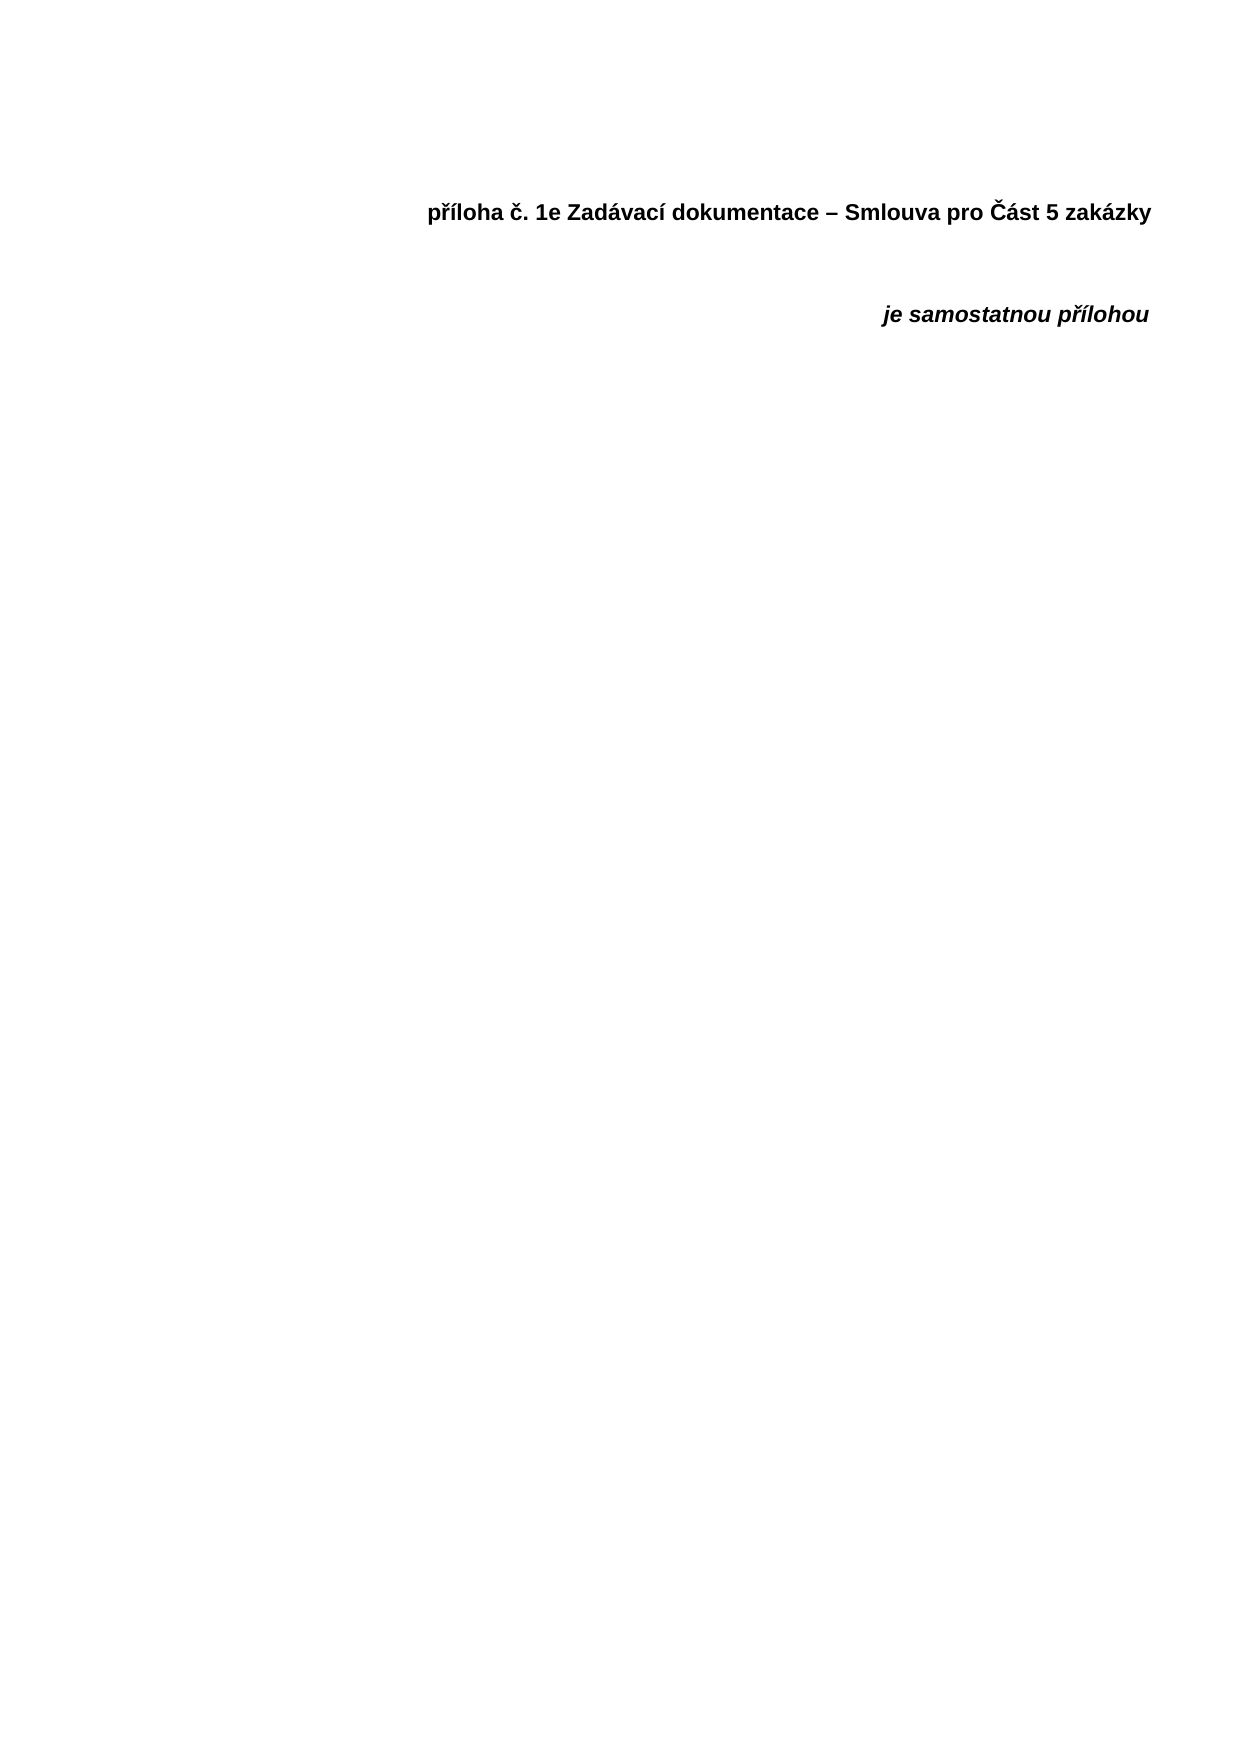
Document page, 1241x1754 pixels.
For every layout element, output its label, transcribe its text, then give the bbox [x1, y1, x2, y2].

text je samostatnou přílohou [89, 301, 1152, 327]
text příloha č. 1e Zadávací dokumentace – Smlouva pro Část 5 zakázky [89, 199, 1152, 225]
